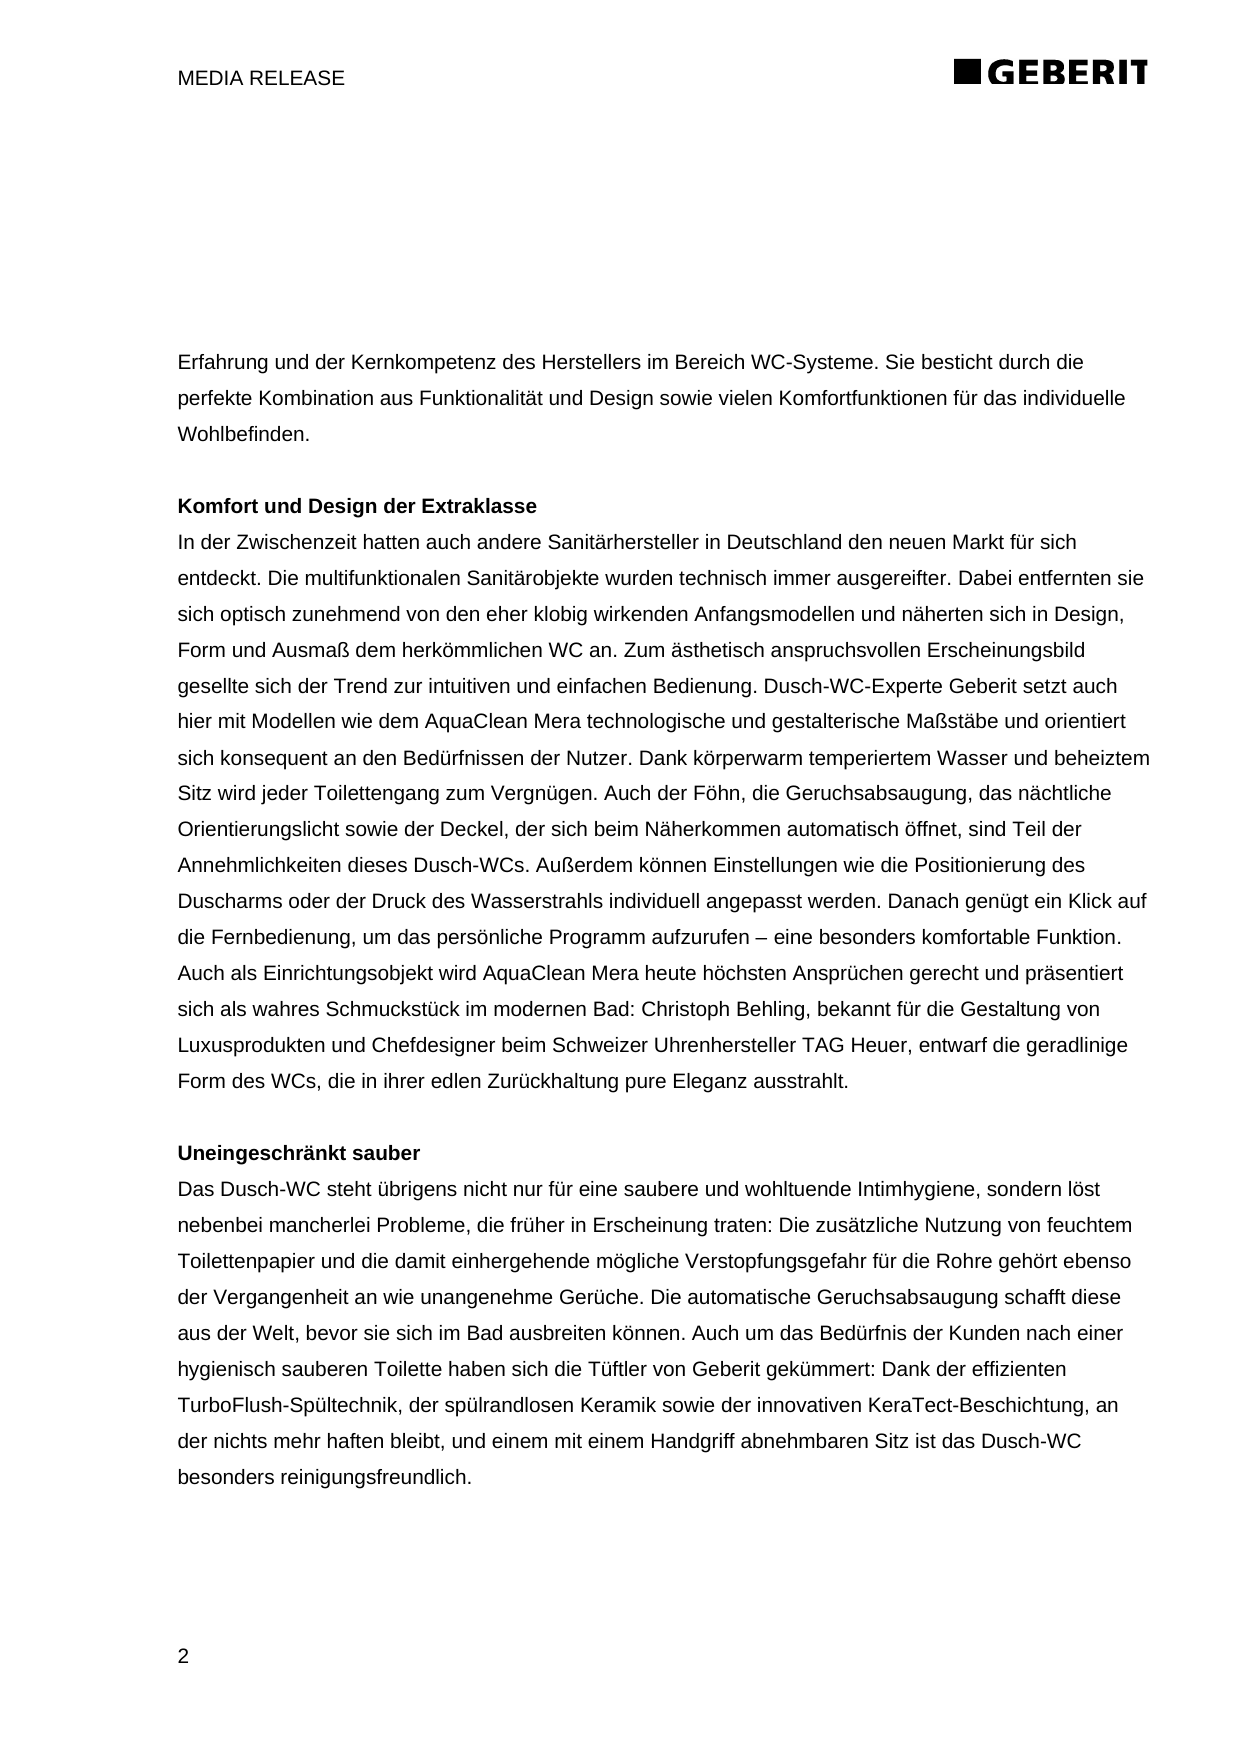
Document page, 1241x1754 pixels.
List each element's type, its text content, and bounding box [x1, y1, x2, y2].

picture [953, 58, 1148, 84]
text Uneingeschränkt sauber [177, 1141, 1152, 1164]
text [177, 350, 1152, 482]
text Komfort und Design der Extraklasse In der Zwischenzeit hatten auch andere Sanitärhersteller in Deutschland den neuen Markt für sich entdeckt. Die multifunktionalen Sanitärobjekte wurden technisch immer ausgereifter. Dabei entfernten sie sich optisch zunehmend von den eher klobig wirkenden Anfangsmodellen und näherten sich in Design, Form und Ausmaß dem herkömmlichen WC an. Zum ästhetisch anspruchsvollen Erscheinungsbild gesellte sich der Trend zur intuitiven und einfachen Bedienung. Dusch-WC-Experte Geberit setzt auch hier mit Modellen wie dem AquaClean Mera technologische und gestalterische Maßstäbe und orientiert sich konsequent an den Bedürfnissen der Nutzer. Dank körperwarm temperiertem Wasser und beheiztem Sitz wird jeder Toilettengang zum Vergnügen. Auch der Föhn, die Geruchsabsaugung, das nächtliche Orientierungslicht sowie der Deckel, der sich beim Näherkommen automatisch öffnet, sind Teil der Annehmlichkeiten dieses Dusch-WCs. Außerdem können Einstellungen wie die Positionierung des Duscharms oder der Druck des Wasserstrahls individuell angepasst werden. Danach genügt ein Klick auf die Fernbedienung, um das persönliche Programm aufzurufen – eine besonders komfortable Funktion. Auch als Einrichtungsobjekt wird AquaClean Mera heute höchsten Ansprüchen gerecht und präsentiert sich als wahres Schmuckstück im modernen Bad: Christoph Behling, bekannt für die Gestaltung von Luxusprodukten und Chefdesigner beim Schweizer Uhrenhersteller TAG Heuer, entwarf die geradlinige Form des WCs, die in ihrer edlen Zurückhaltung pure Eleganz ausstrahlt. [177, 494, 1152, 1093]
text Das Dusch-WC steht übrigens nicht nur für eine saubere und wohltuende Intimhygiene, sondern löst nebenbei mancherlei Probleme, die früher in Erscheinung traten: Die zusätzliche Nutzung von feuchtem Toilettenpapier und die damit einhergehende mögliche Verstopfungsgefahr für die Rohre gehört ebenso der Vergangenheit an wie unangenehme Gerüche. Die automatische Geruchsabsaugung schafft diese aus der Welt, bevor sie sich im Bad ausbreiten können. Auch um das Bedürfnis der Kunden nach einer hygienisch sauberen Toilette haben sich die Tüftler von Geberit gekümmert: Dank der effizienten TurboFlush-Spültechnik, der spülrandlosen Keramik sowie der innovativen KeraTect-Beschichtung, an der nichts mehr haften bleibt, und einem mit einem Handgriff abnehmbaren Sitz ist das Dusch-WC besonders reinigungsfreundlich. [177, 1177, 1152, 1488]
